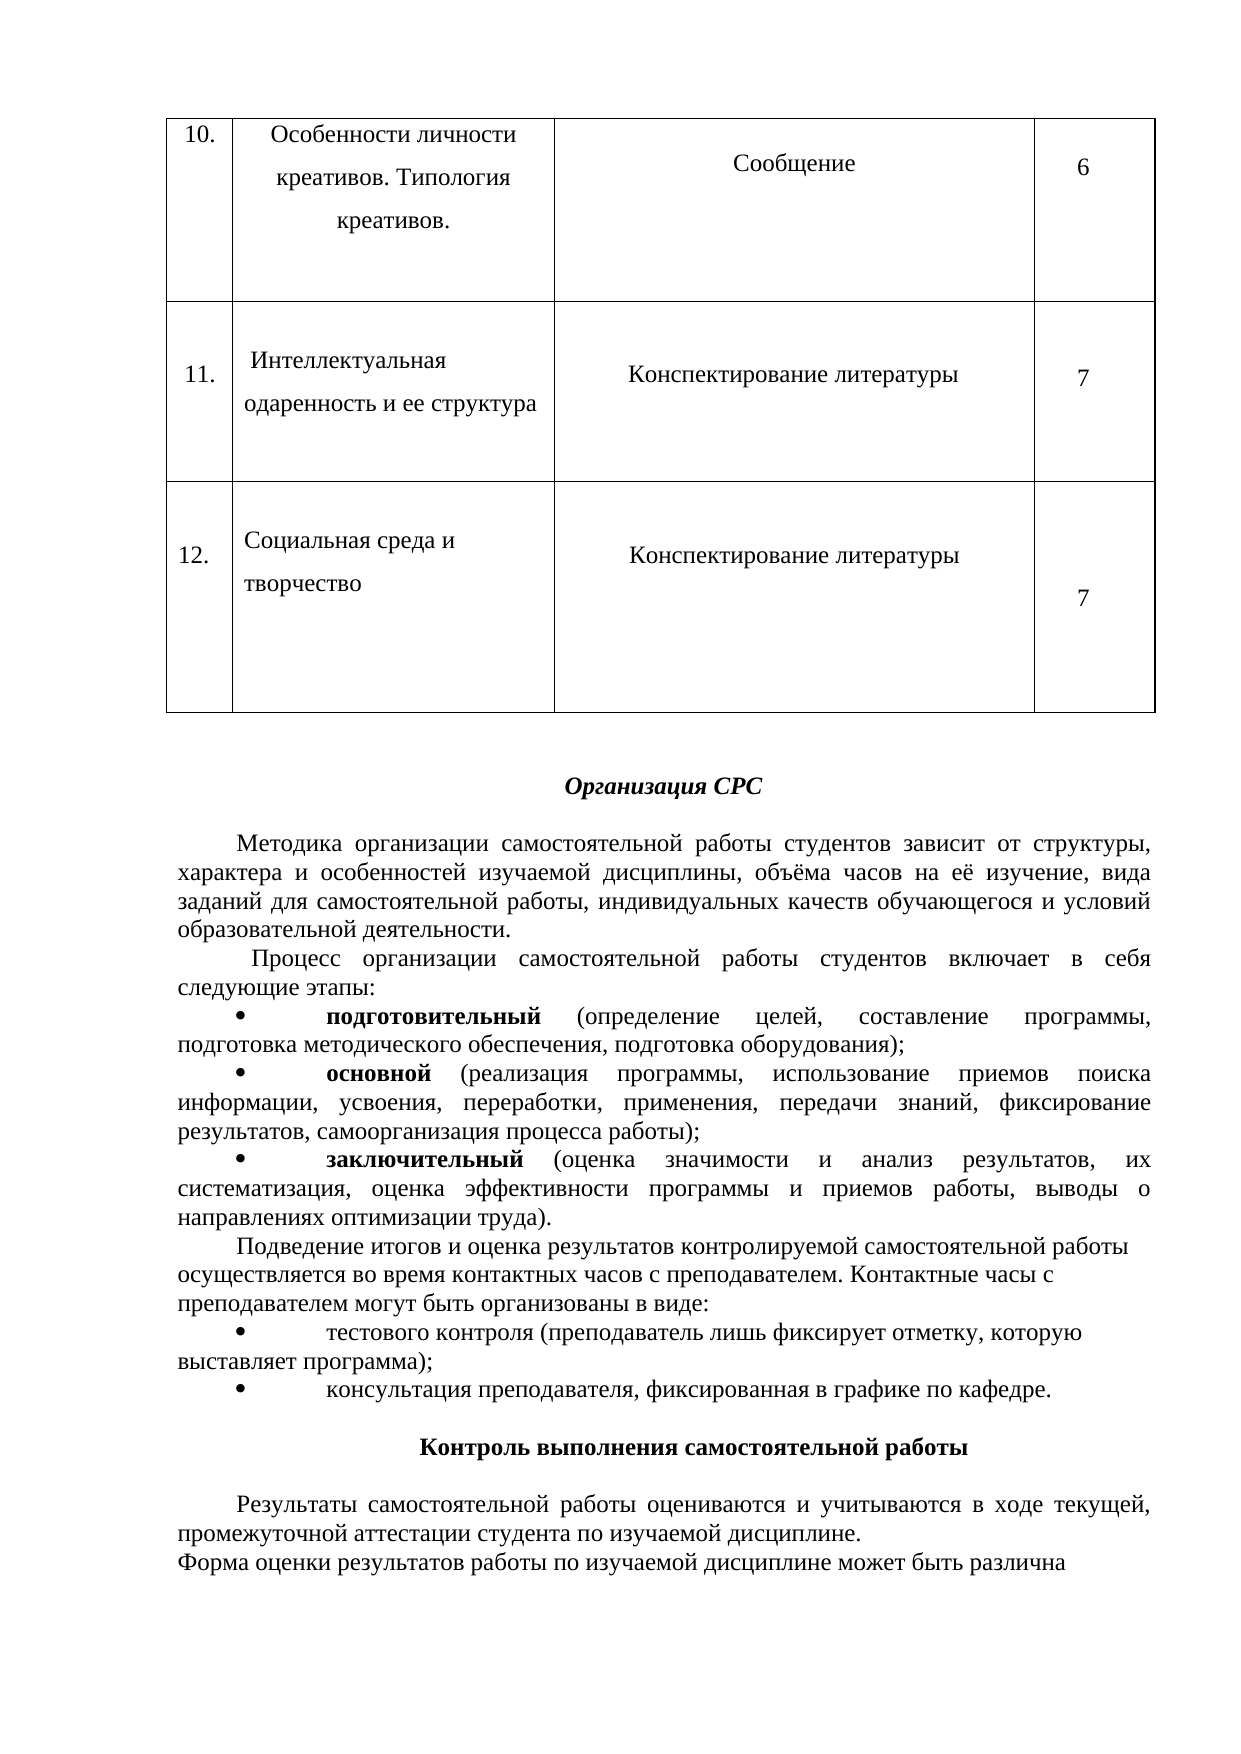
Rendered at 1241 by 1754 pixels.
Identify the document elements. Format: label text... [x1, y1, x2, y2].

text Форма оценки результатов работы по изучаемой дисциплине может быть различна [177, 1547, 1152, 1576]
text Контроль выполнения самостоятельной работы [177, 1432, 1152, 1461]
text Организация СРС [177, 771, 1152, 799]
table_cell Конспектирование литературы [555, 482, 1034, 712]
table_cell 10. [167, 119, 232, 301]
table_cell 7 [1035, 482, 1154, 712]
text Процесс организации самостоятельной работы студентов включает в себя следующие этапы: [177, 943, 1152, 1001]
list подготовительный (определение целей, составление программы, подготовка методического обеспечения, подготовка оборудования); [177, 1001, 1152, 1058]
text Подведение итогов и оценка результатов контролируемой самостоятельной работы осуществляется во время контактных часов с преподавателем. Контактные часы с преподавателем могут быть организованы в виде: [177, 1231, 1152, 1317]
table_cell 7 [1035, 302, 1154, 481]
table_cell Интеллектуальная одаренность и ее структура [233, 302, 554, 481]
text Методика организации самостоятельной работы студентов зависит от структуры, характера и особенностей изучаемой дисциплины, объёма часов на её изучение, вида заданий для самостоятельной работы, индивидуальных качеств обучающегося и условий образовательной деятельности. [177, 828, 1152, 943]
table_cell 11. [167, 302, 232, 481]
list заключительный (оценка значимости и анализ результатов, их систематизация, оценка эффективности программы и приемов работы, выводы о направлениях оптимизации труда). [177, 1144, 1152, 1231]
table_cell 12. [167, 482, 232, 712]
text Результаты самостоятельной работы оцениваются и учитываются в ходе текущей, промежуточной аттестации студента по изучаемой дисциплине. [177, 1489, 1152, 1547]
list консультация преподавателя, фиксированная в графике по кафедре. [177, 1374, 1152, 1403]
table_cell Конспектирование литературы [555, 302, 1034, 481]
table_cell Сообщение [555, 119, 1034, 301]
table_cell Социальная среда и творчество [233, 482, 554, 712]
list тестового контроля (преподаватель лишь фиксирует отметку, которую выставляет программа); [177, 1317, 1152, 1374]
list основной (реализация программы, использование приемов поиска информации, усвоения, переработки, применения, передачи знаний, фиксирование результатов, самоорганизация процесса работы); [177, 1058, 1152, 1144]
table_cell Особенности личности креативов. Типология креативов. [233, 119, 554, 301]
table_cell 6 [1035, 119, 1154, 301]
